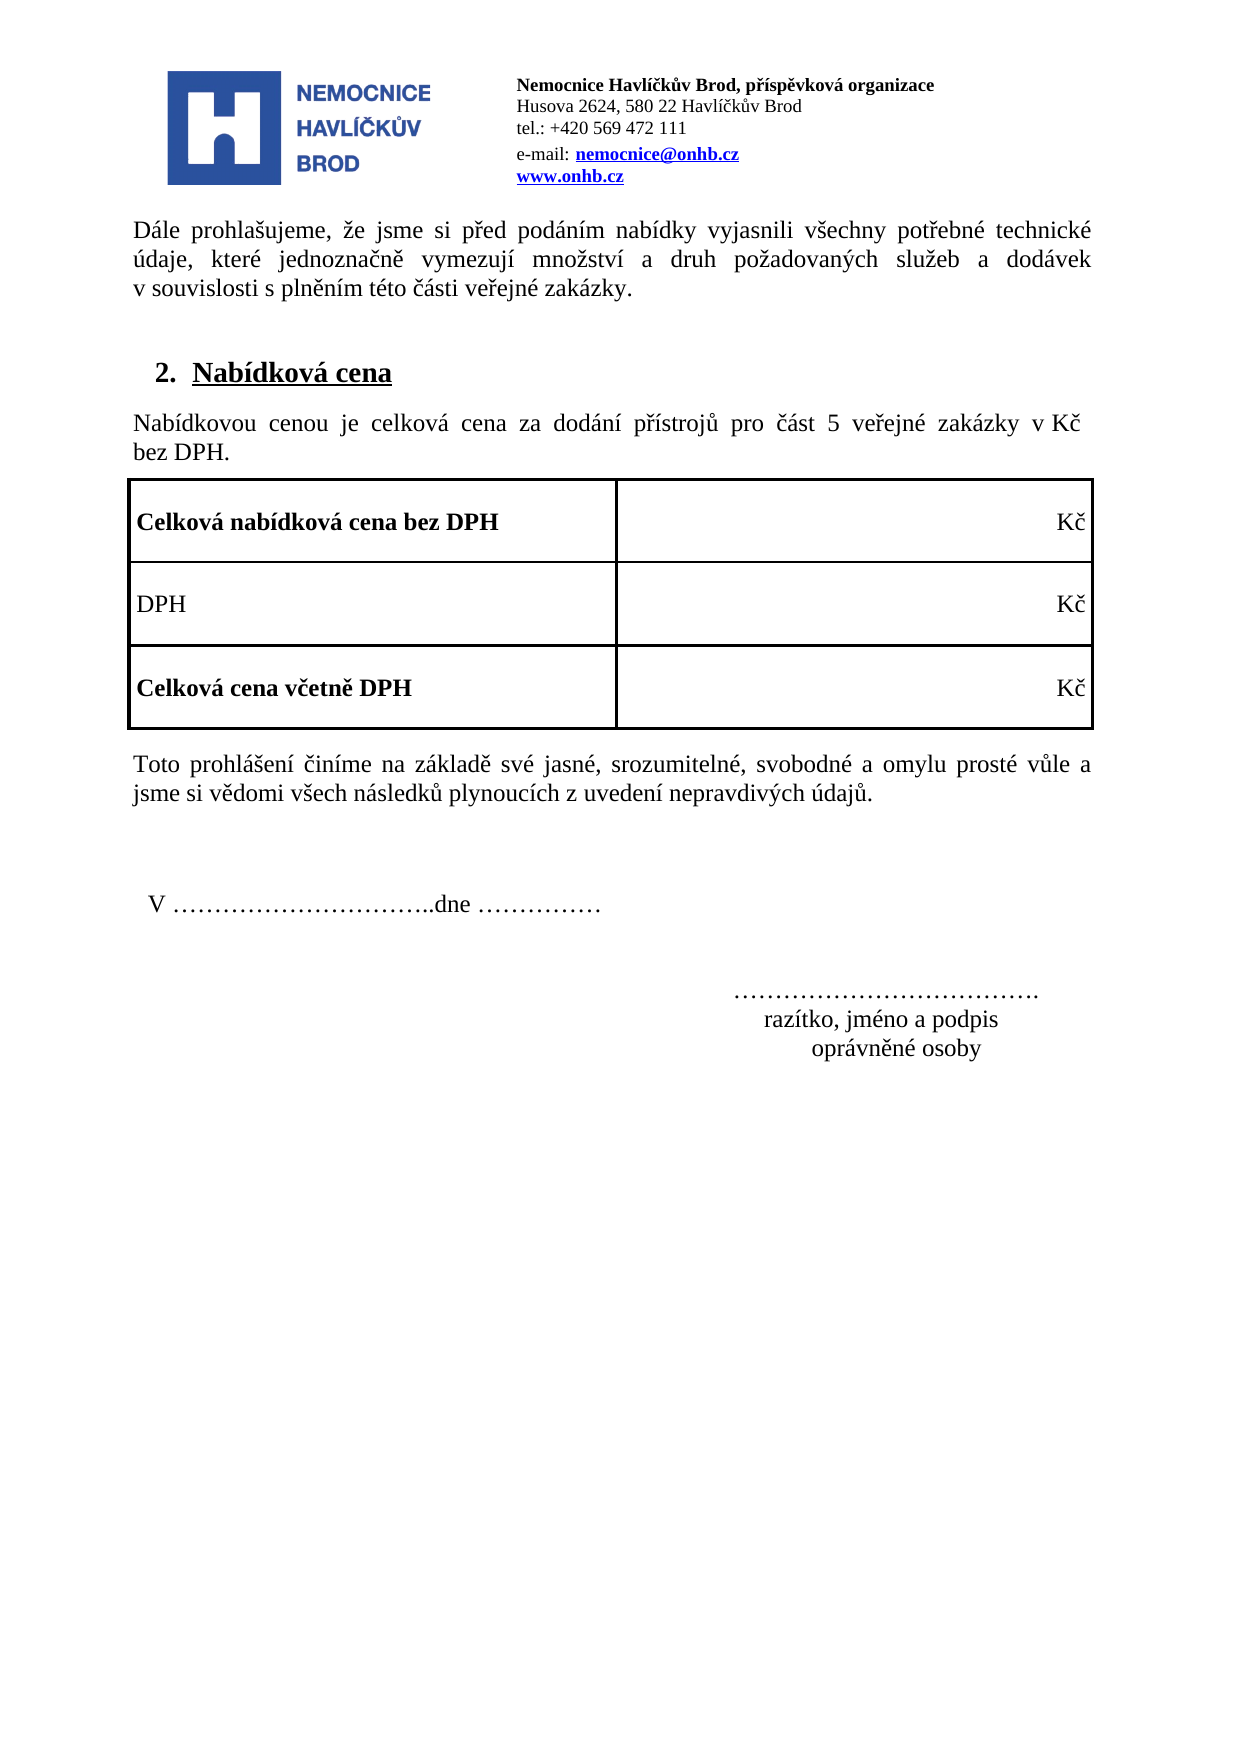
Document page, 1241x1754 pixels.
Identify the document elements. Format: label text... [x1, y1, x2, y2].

text Dále prohlašujeme, že jsme si před podáním nabídky vyjasnili všechny potřebné technické údaje, které jednoznačně vymezují množství a druh požadovaných služeb a dodávek v souvislosti s plněním této části veřejné zakázky. [133, 215, 1093, 301]
text Toto prohlášení činíme na základě své jasné, srozumitelné, svobodné a omylu prosté vůle a jsme si vědomi všech následků plynoucích z uvedení nepravdivých údajů. [133, 749, 1093, 807]
table_header Kč [618, 481, 1091, 561]
table_cell Celková cena včetně DPH [131, 647, 615, 727]
table_header Celková nabídková cena bez DPH [131, 481, 615, 561]
text oprávněné osoby [590, 1033, 1092, 1062]
table_cell DPH [131, 563, 615, 644]
text razítko, jméno a podpis [590, 1004, 1092, 1033]
table_cell Kč [618, 647, 1091, 727]
text ………………………………. [664, 976, 1092, 1004]
text V …………………………..dne …………… [148, 889, 1092, 918]
subtitle Nabídková cena [154, 355, 1092, 389]
text Nabídkovou cenou je celková cena za dodání přístrojů pro část 5 veřejné zakázky v Kč bez DPH. [133, 408, 1093, 465]
table_cell Kč [618, 563, 1091, 644]
picture [167, 71, 431, 185]
